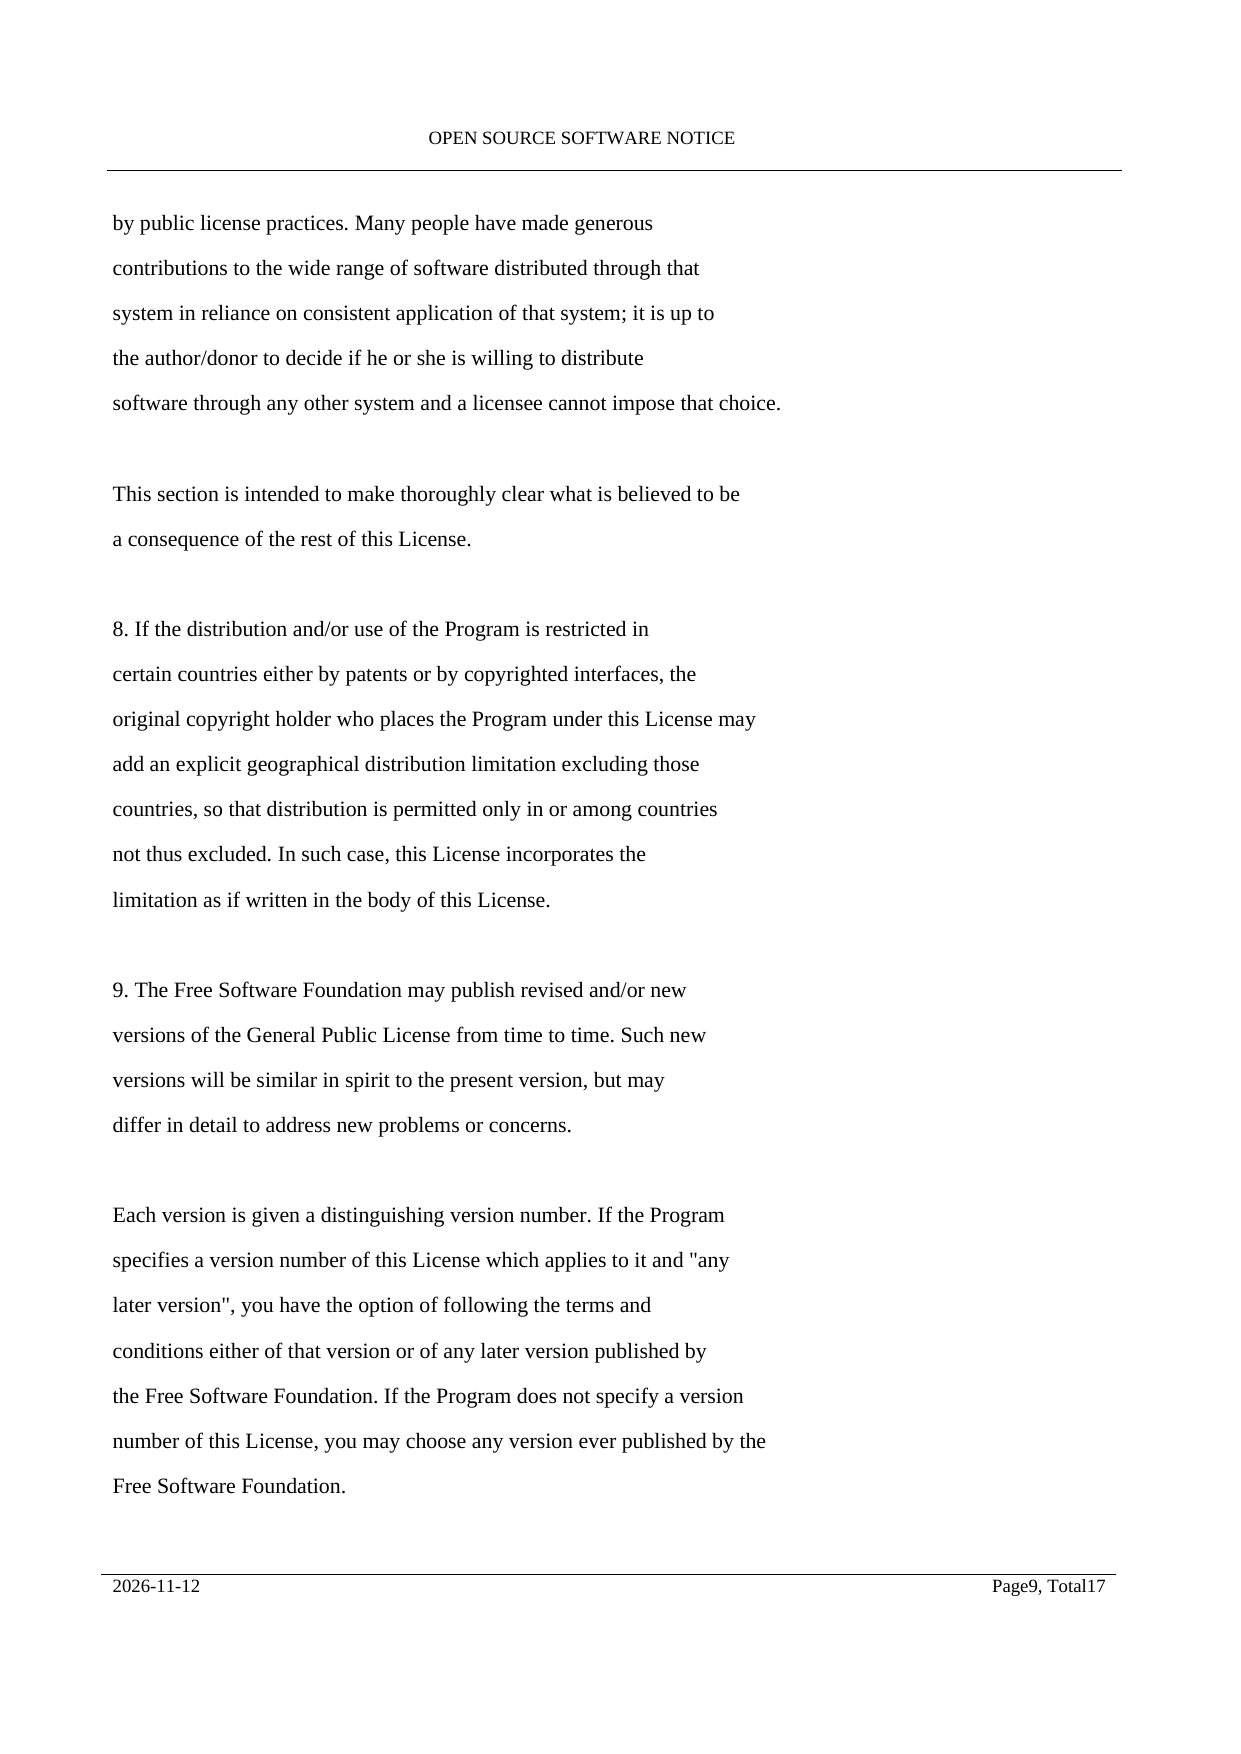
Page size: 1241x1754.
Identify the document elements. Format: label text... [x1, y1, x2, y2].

text specifies a version number of this License which applies to it and "any [112, 1244, 1128, 1276]
text original copyright holder who places the Program under this License may [112, 702, 1128, 735]
text versions of the General Public License from time to time. Such new [112, 1018, 1128, 1051]
text countries, so that distribution is permitted only in or among countries [112, 793, 1128, 825]
text the author/donor to decide if he or she is willing to distribute [112, 342, 1128, 374]
text a consequence of the rest of this License. [112, 522, 1128, 554]
text by public license practices. Many people have made generous [112, 206, 1128, 239]
text versions will be similar in spirit to the present version, but may [112, 1063, 1128, 1096]
text the Free Software Foundation. If the Program does not specify a version [112, 1379, 1128, 1412]
text number of this License, you may choose any version ever published by the [112, 1424, 1128, 1457]
text conditions either of that version or of any later version published by [112, 1334, 1128, 1366]
text add an explicit geographical distribution limitation excluding those [112, 748, 1128, 780]
text differ in detail to address new problems or concerns. [112, 1108, 1128, 1141]
text contributions to the wide range of software distributed through that [112, 251, 1128, 284]
text 8. If the distribution and/or use of the Program is restricted in [112, 612, 1128, 645]
text 9. The Free Software Foundation may publish revised and/or new [112, 973, 1128, 1006]
text Each version is given a distinguishing version number. If the Program [112, 1199, 1128, 1231]
text system in reliance on consistent application of that system; it is up to [112, 297, 1128, 329]
text not thus excluded. In such case, this License incorporates the [112, 838, 1128, 870]
text later version", you have the option of following the terms and [112, 1289, 1128, 1321]
text This section is intended to make thoroughly clear what is believed to be [112, 477, 1128, 509]
text Free Software Foundation. [112, 1469, 1128, 1502]
text limitation as if written in the body of this License. [112, 883, 1128, 915]
text certain countries either by patents or by copyrighted interfaces, the [112, 657, 1128, 690]
text software through any other system and a licensee cannot impose that choice. [112, 387, 1128, 419]
